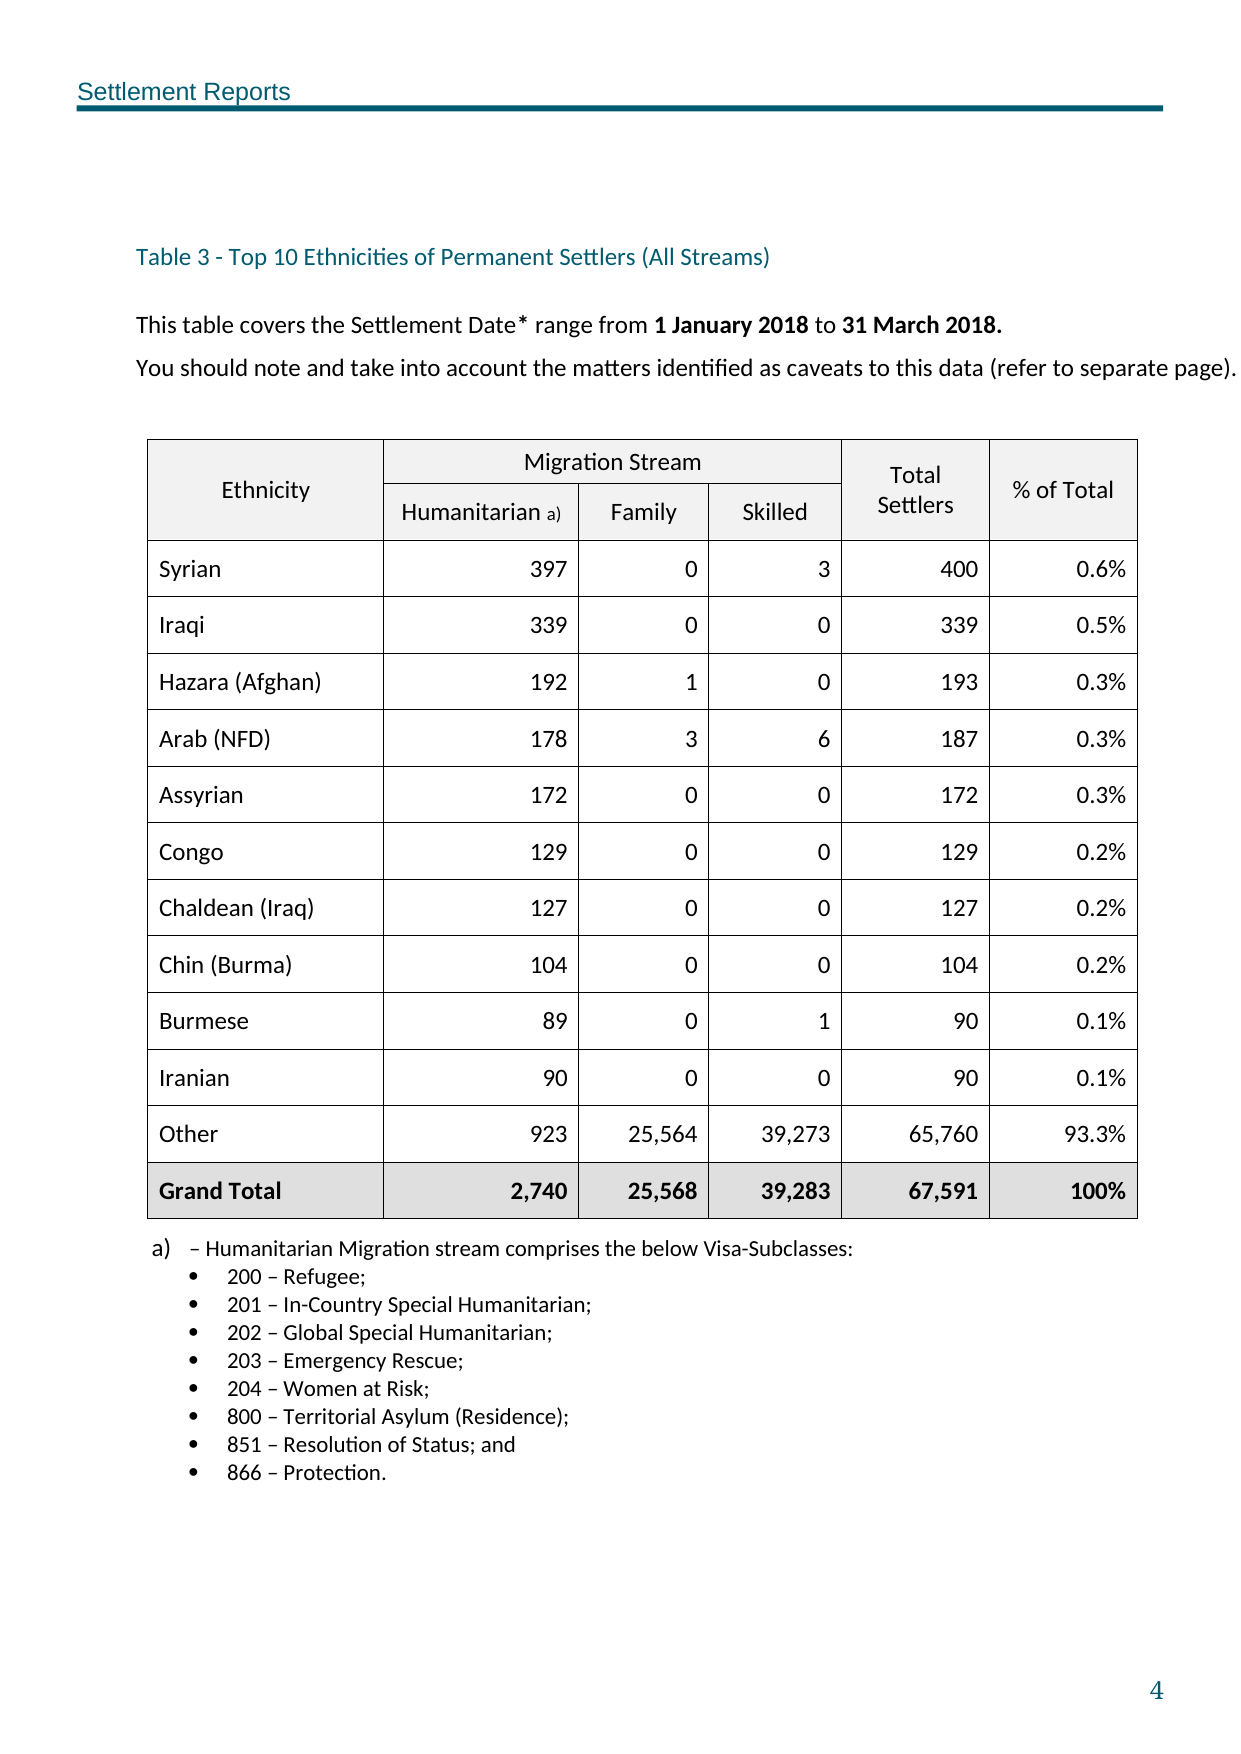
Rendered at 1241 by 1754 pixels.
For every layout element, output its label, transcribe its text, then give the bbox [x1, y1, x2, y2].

table_cell 339 [384, 597, 578, 653]
list 866 – Protection. [189, 1458, 1167, 1486]
table_cell 0 [709, 767, 841, 822]
list 202 – Global Special Humanitarian; [189, 1318, 1167, 1346]
list 204 – Women at Risk; [189, 1374, 1167, 1402]
table_cell 187 [842, 710, 989, 766]
list 203 – Emergency Rescue; [189, 1346, 1167, 1374]
table_cell 0.3% [990, 767, 1137, 822]
table_cell 39,273 [709, 1106, 841, 1162]
table_cell 129 [842, 823, 989, 879]
table_cell 0 [579, 1050, 708, 1105]
table_cell 129 [384, 823, 578, 879]
table_cell 178 [384, 710, 578, 766]
table_cell 65,760 [842, 1106, 989, 1162]
table_cell 89 [384, 993, 578, 1048]
table_cell Grand Total [148, 1163, 383, 1218]
list 201 – In-Country Special Humanitarian; [189, 1290, 1167, 1318]
table_cell 172 [842, 767, 989, 822]
table_cell 90 [842, 993, 989, 1048]
table_cell 0 [579, 767, 708, 822]
table_cell Iraqi [148, 597, 383, 653]
table_cell 0 [709, 1050, 841, 1105]
table_cell 0.3% [990, 710, 1137, 766]
table_cell 192 [384, 654, 578, 709]
table_cell Iranian [148, 1050, 383, 1105]
table_header % of Total [990, 440, 1137, 539]
table_cell 0.6% [990, 541, 1137, 596]
table_cell 339 [842, 597, 989, 653]
list 851 – Resolution of Status; and [189, 1430, 1167, 1458]
table_cell 0.5% [990, 597, 1137, 653]
table_cell 25,568 [579, 1163, 708, 1218]
table_cell 0.2% [990, 823, 1137, 879]
table_cell 100% [990, 1163, 1137, 1218]
table_cell 0 [579, 993, 708, 1048]
table_cell Assyrian [148, 767, 383, 822]
table_cell 0 [579, 936, 708, 992]
table_cell 127 [384, 880, 578, 935]
table_cell 1 [579, 654, 708, 709]
table_cell 0.1% [990, 993, 1137, 1048]
table_cell 0 [579, 541, 708, 596]
table_cell Other [148, 1106, 383, 1162]
list 800 – Territorial Asylum (Residence); [189, 1402, 1167, 1430]
table_cell 172 [384, 767, 578, 822]
table_cell 0 [579, 597, 708, 653]
table_cell 0 [709, 880, 841, 935]
table_cell 0 [709, 823, 841, 879]
table_cell 93.3% [990, 1106, 1137, 1162]
list 200 – Refugee; [189, 1262, 1167, 1290]
table_cell Congo [148, 823, 383, 879]
list – Humanitarian Migration stream comprises the below Visa-Subclasses: [151, 1232, 1167, 1262]
table_cell Burmese [148, 993, 383, 1048]
table_cell 1 [709, 993, 841, 1048]
table_cell Humanitarian a) [384, 484, 578, 539]
table_cell 2,740 [384, 1163, 578, 1218]
table_cell 0.3% [990, 654, 1137, 709]
table_cell 25,564 [579, 1106, 708, 1162]
table_cell 397 [384, 541, 578, 596]
table_cell 90 [384, 1050, 578, 1105]
table_cell 67,591 [842, 1163, 989, 1218]
table_cell 0 [579, 880, 708, 935]
table_cell Syrian [148, 541, 383, 596]
table_cell 0.2% [990, 880, 1137, 935]
table_cell Skilled [709, 484, 841, 539]
table_cell Arab (NFD) [148, 710, 383, 766]
table_cell 0 [709, 654, 841, 709]
table_cell 0 [579, 823, 708, 879]
table_header Total Settlers [842, 440, 989, 539]
table_cell 104 [842, 936, 989, 992]
text This table covers the Settlement Date* range from 1 January 2018 to 31 March 2018. [136, 309, 1167, 340]
table_header Ethnicity [148, 440, 383, 539]
table_cell 90 [842, 1050, 989, 1105]
table_cell Chaldean (Iraq) [148, 880, 383, 935]
table_cell Hazara (Afghan) [148, 654, 383, 709]
table_cell 104 [384, 936, 578, 992]
table_cell 0 [709, 936, 841, 992]
table_cell 3 [579, 710, 708, 766]
text You should note and take into account the matters identified as caveats to this data (refer to separate page). [136, 352, 1240, 383]
table_cell 0.1% [990, 1050, 1137, 1105]
table_cell 127 [842, 880, 989, 935]
table_cell Family [579, 484, 708, 539]
subtitle Table 3 - Top 10 Ethnicities of Permanent Settlers (All Streams) [136, 241, 1167, 272]
table_cell Chin (Burma) [148, 936, 383, 992]
table_cell 3 [709, 541, 841, 596]
table_cell 6 [709, 710, 841, 766]
table_cell 923 [384, 1106, 578, 1162]
table_cell 193 [842, 654, 989, 709]
table_cell 400 [842, 541, 989, 596]
table_cell 0 [709, 597, 841, 653]
table_cell 39,283 [709, 1163, 841, 1218]
table_header Migration Stream [384, 440, 841, 483]
table_cell 0.2% [990, 936, 1137, 992]
